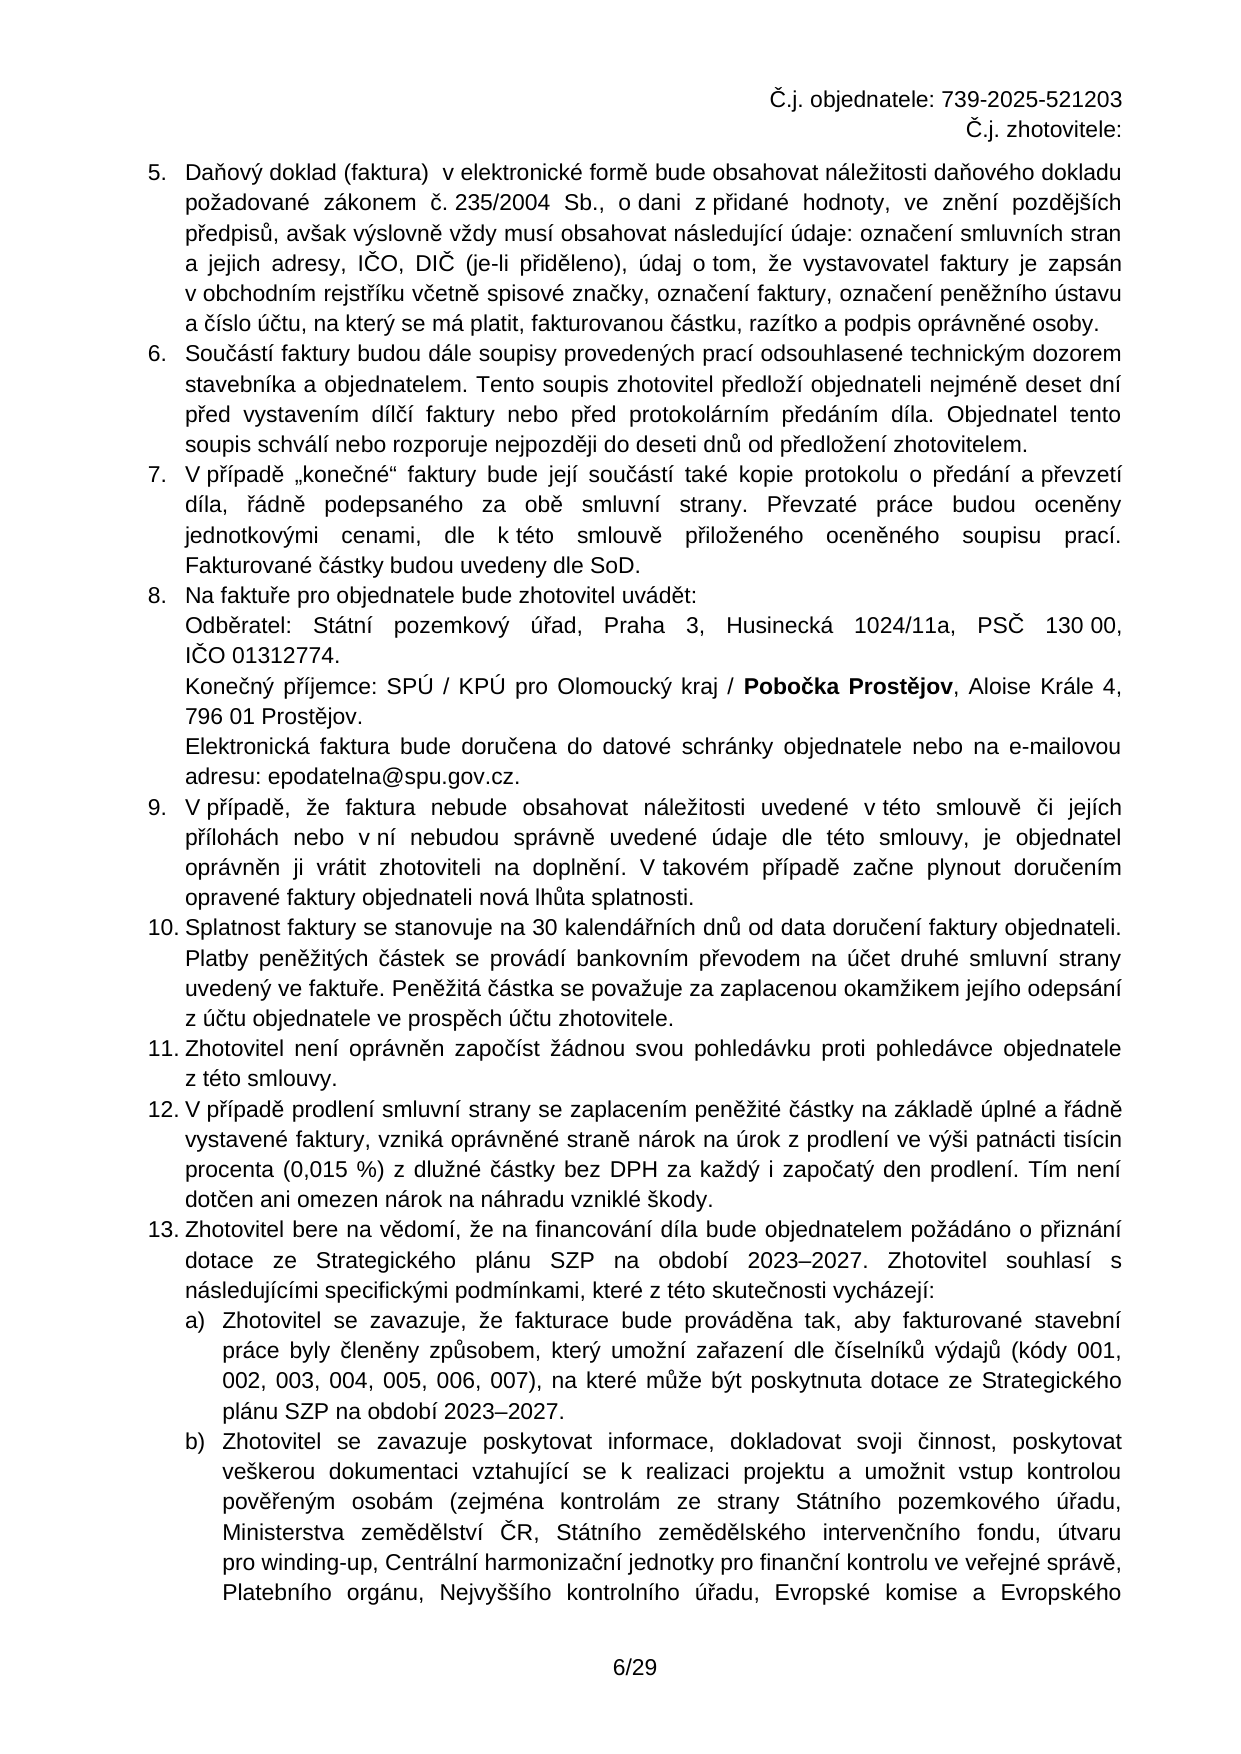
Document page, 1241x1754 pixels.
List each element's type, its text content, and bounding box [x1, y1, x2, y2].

text Elektronická faktura bude doručena do datové schránky objednatele nebo na e-mailovou adresu: epodatelna@spu.gov.cz. [185, 733, 1122, 790]
list Zhotovitel bere na vědomí, že na financování díla bude objednatelem požádáno o přiznání dotace ze Strategického plánu SZP na období 2023–2027. Zhotovitel souhlasí s následujícími specifickými podmínkami, které z této skutečnosti vycházejí: [148, 1216, 1122, 1303]
list Splatnost faktury se stanovuje na 30 kalendářních dnů od data doručení faktury objednateli. Platby peněžitých částek se provádí bankovním převodem na účet druhé smluvní strany uvedený ve faktuře. Peněžitá částka se považuje za zaplacenou okamžikem jejího odepsání z účtu objednatele ve prospěch účtu zhotovitele. [148, 914, 1122, 1031]
text a) Zhotovitel se zavazuje, že fakturace bude prováděna tak, aby fakturované stavební práce byly členěny způsobem, který umožní zařazení dle číselníků výdajů (kódy 001, 002, 003, 004, 005, 006, 007), na které může být poskytnuta dotace ze Strategického plánu SZP na období 2023–2027. [185, 1307, 1122, 1424]
list V případě prodlení smluvní strany se zaplacením peněžité částky na základě úplné a řádně vystavené faktury, vzniká oprávněné straně nárok na úrok z prodlení ve výši patnácti tisícin procenta (0,015 %) z dlužné částky bez DPH za každý i započatý den prodlení. Tím není dotčen ani omezen nárok na náhradu vzniklé škody. [148, 1096, 1122, 1213]
list Daňový doklad (faktura) v elektronické formě bude obsahovat náležitosti daňového dokladu požadované zákonem č. 235/2004 Sb., o dani z přidané hodnoty, ve znění pozdějších předpisů, avšak výslovně vždy musí obsahovat následující údaje: označení smluvních stran a jejich adresy, IČO, DIČ (je-li přiděleno), údaj o tom, že vystavovatel faktury je zapsán v obchodním rejstříku včetně spisové značky, označení faktury, označení peněžního ústavu a číslo účtu, na který se má platit, fakturovanou částku, razítko a podpis oprávněné osoby. [148, 159, 1122, 337]
list V případě „konečné“ faktury bude její součástí také kopie protokolu o předání a převzetí díla, řádně podepsaného za obě smluvní strany. Převzaté práce budou oceněny jednotkovými cenami, dle k této smlouvě přiloženého oceněného soupisu prací. Fakturované částky budou uvedeny dle SoD. [148, 461, 1122, 578]
text Odběratel: Státní pozemkový úřad, Praha 3, Husinecká 1024/11a, PSČ 130 00, IČO 01312774. [185, 612, 1122, 669]
list Na faktuře pro objednatele bude zhotovitel uvádět: [148, 582, 1122, 608]
list V případě, že faktura nebude obsahovat náležitosti uvedené v této smlouvě či jejích přílohách nebo v ní nebudou správně uvedené údaje dle této smlouvy, je objednatel oprávněn ji vrátit zhotoviteli na doplnění. V takovém případě začne plynout doručením opravené faktury objednateli nová lhůta splatnosti. [148, 793, 1122, 911]
list Součástí faktury budou dále soupisy provedených prací odsouhlasené technickým dozorem stavebníka a objednatelem. Tento soupis zhotovitel předloží objednateli nejméně deset dní před vystavením dílčí faktury nebo před protokolárním předáním díla. Objednatel tento soupis schválí nebo rozporuje nejpozději do deseti dnů od předložení zhotovitelem. [148, 340, 1122, 457]
list Zhotovitel není oprávněn započíst žádnou svou pohledávku proti pohledávce objednatele z této smlouvy. [148, 1035, 1122, 1092]
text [185, 1428, 1122, 1605]
text Konečný příjemce: SPÚ / KPÚ pro Olomoucký kraj / Pobočka Prostějov, Aloise Krále 4, 796 01 Prostějov. [185, 673, 1122, 729]
